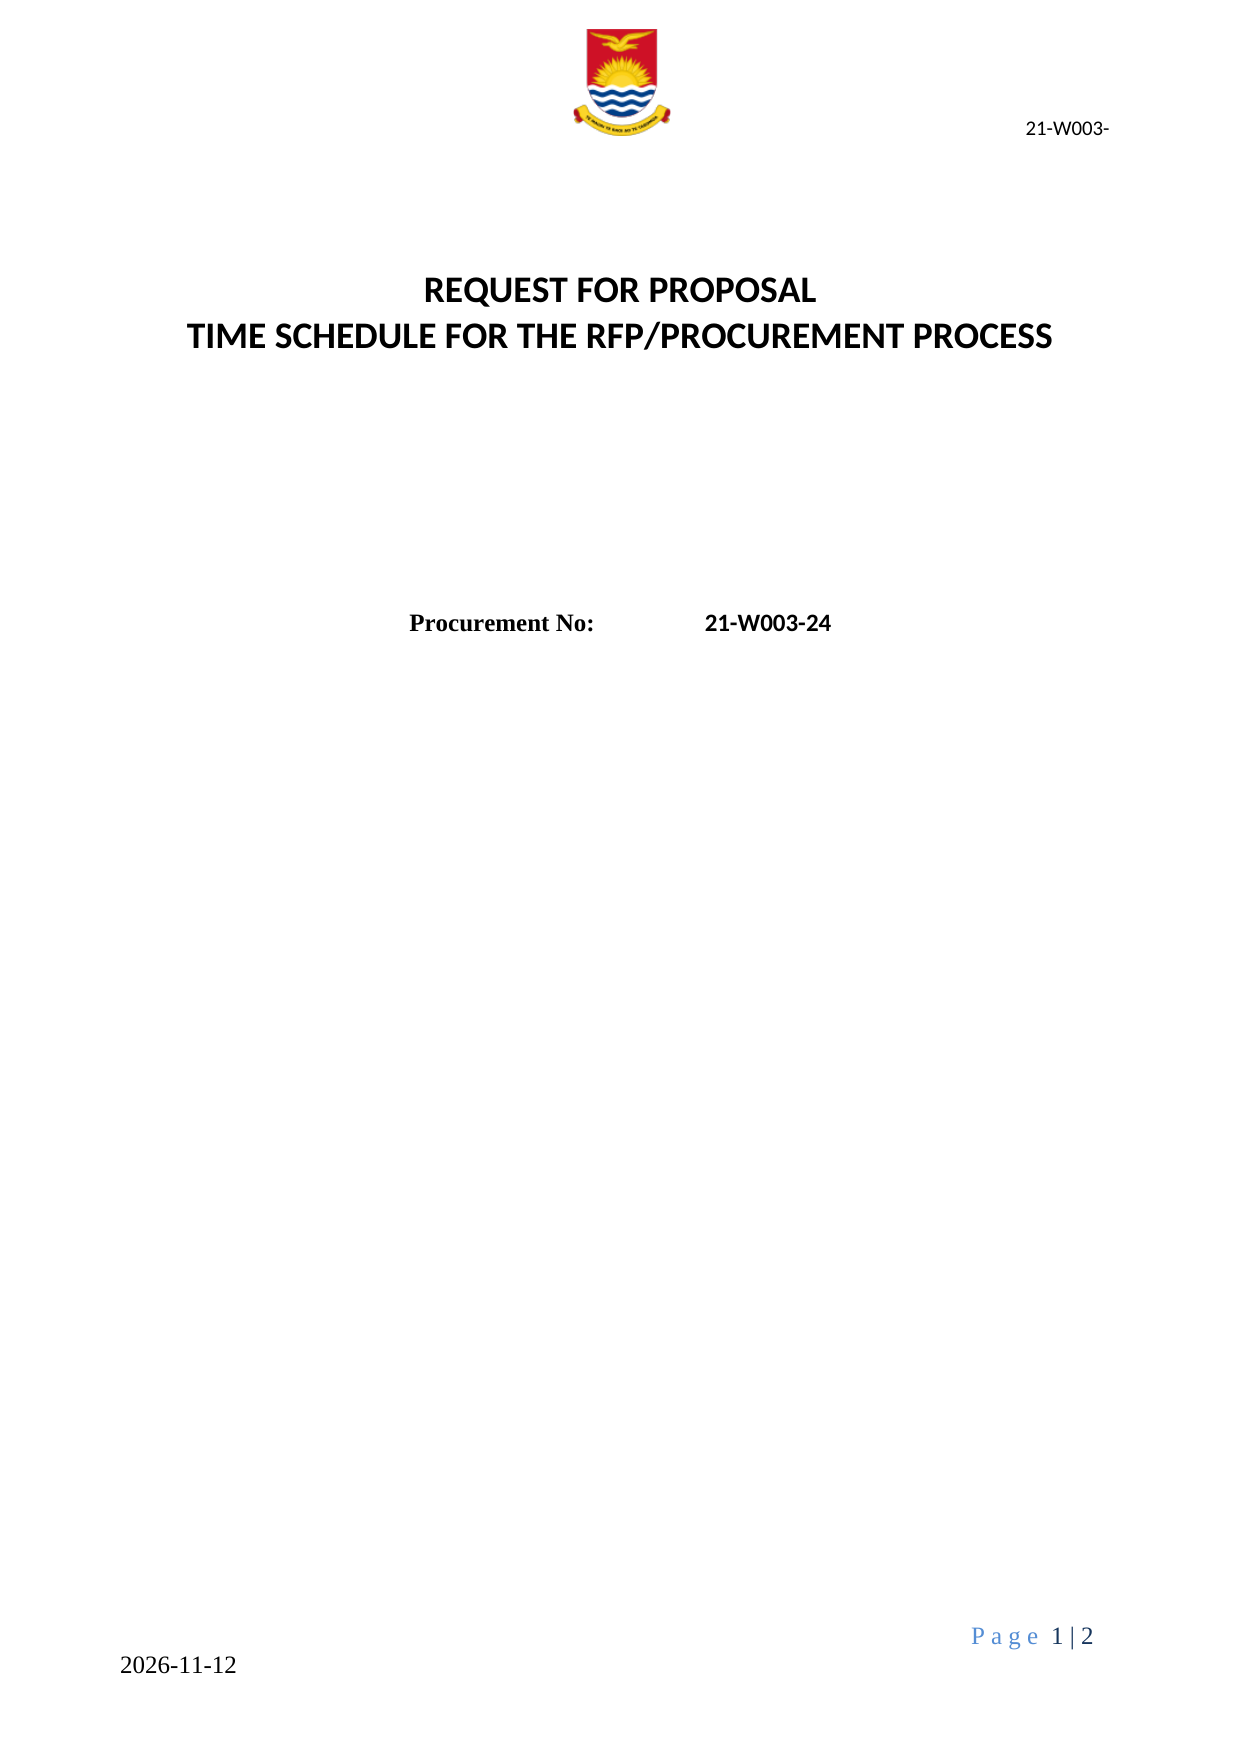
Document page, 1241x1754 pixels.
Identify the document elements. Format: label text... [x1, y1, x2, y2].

text Procurement No: 21-W003-24 [120, 607, 1120, 638]
text REQUEST FOR PROPOSAL TIME SCHEDULE FOR THE RFP/PROCUREMENT PROCESS [120, 266, 1120, 357]
picture [573, 29, 671, 136]
